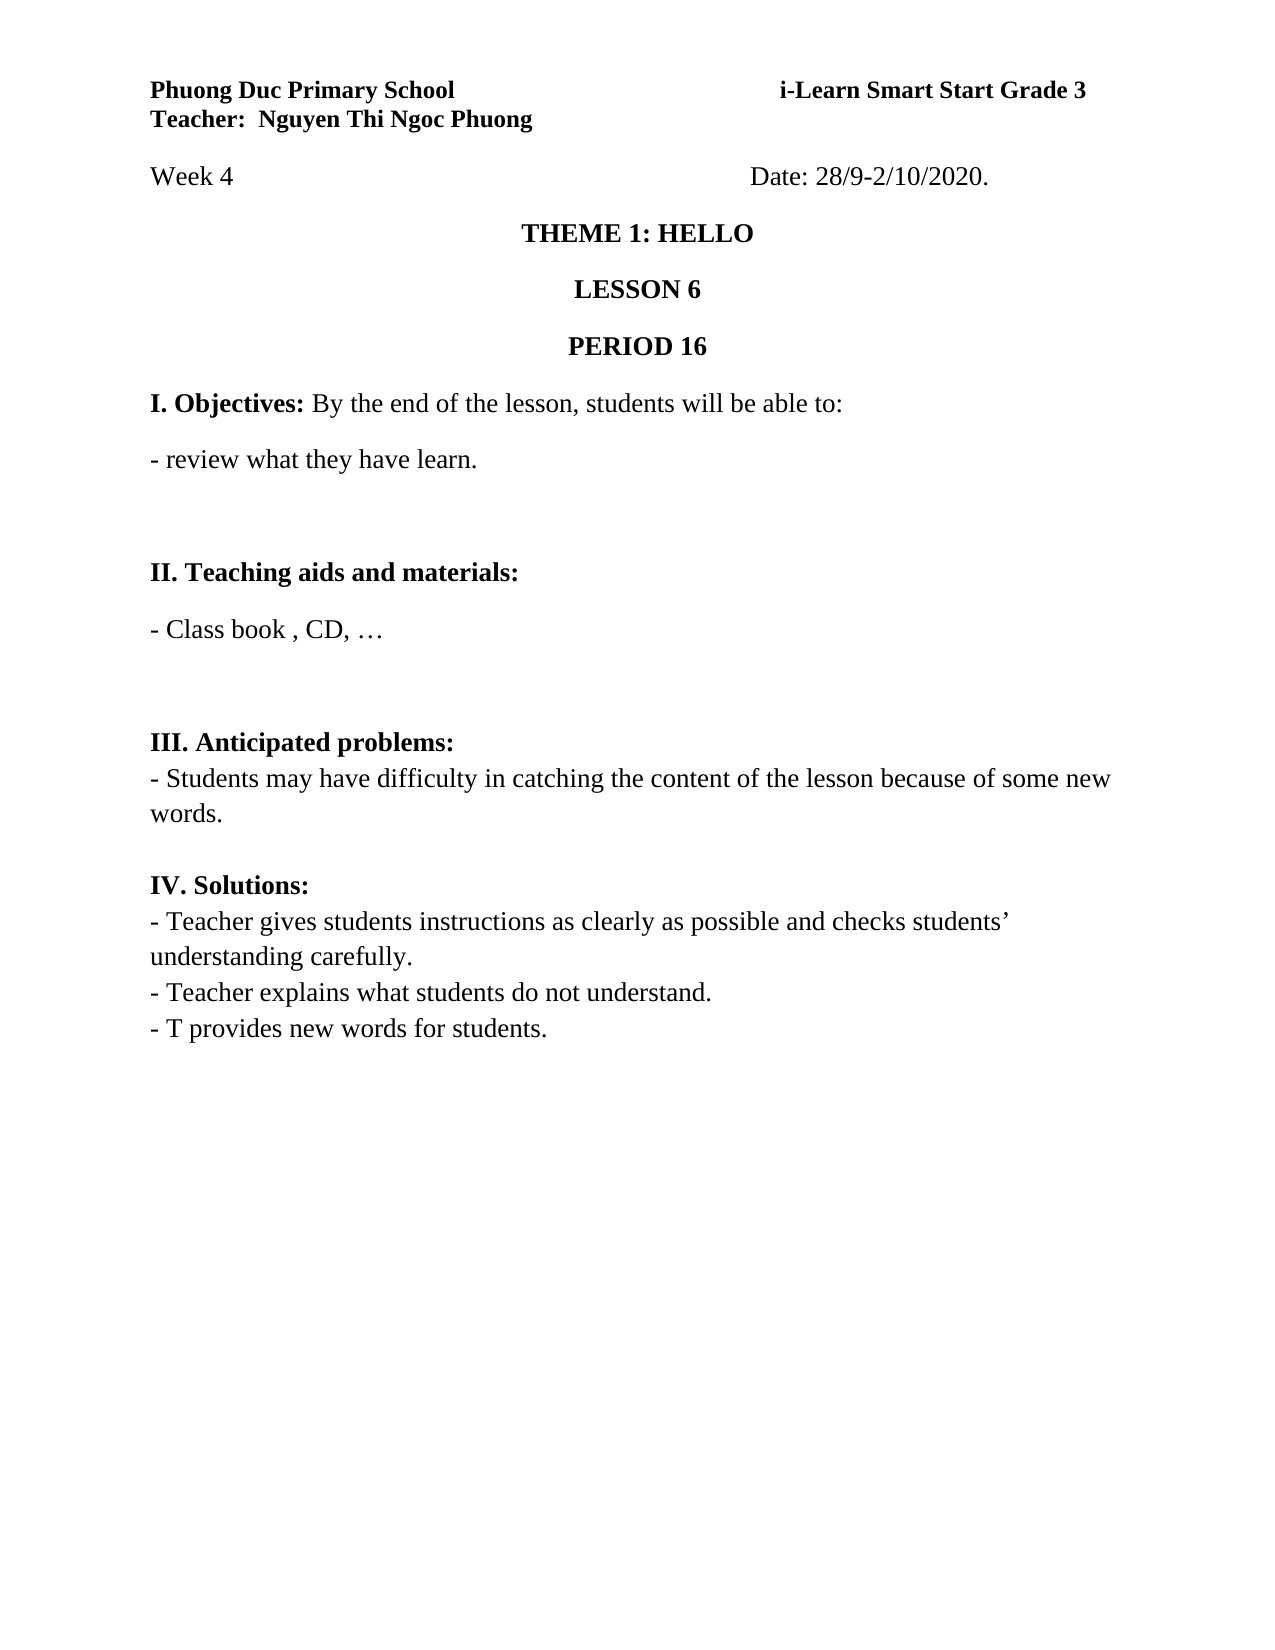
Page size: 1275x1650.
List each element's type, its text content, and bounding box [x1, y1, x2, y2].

text Week 4 Date: 28/9-2/10/2020. [150, 161, 1125, 192]
text THEME 1: HELLO [150, 217, 1125, 248]
text - review what they have learn. [150, 443, 1125, 474]
text - T provides new words for students. [150, 1012, 1125, 1043]
text III. Anticipated problems: [150, 726, 1125, 757]
text I. Objectives: By the end of the lesson, students will be able to: [150, 387, 1125, 418]
text - Class book , CD, … [150, 613, 1125, 644]
text LESSON 6 [150, 274, 1125, 305]
text IV. Solutions: [150, 869, 1125, 900]
text II. Teaching aids and materials: [150, 556, 1125, 588]
text - Teacher gives students instructions as clearly as possible and checks students’ understanding carefully. [150, 905, 1125, 972]
text PERIOD 16 [150, 330, 1125, 361]
text - Students may have difficulty in catching the content of the lesson because of some new words. [150, 762, 1125, 829]
text - Teacher explains what students do not understand. [150, 976, 1125, 1007]
